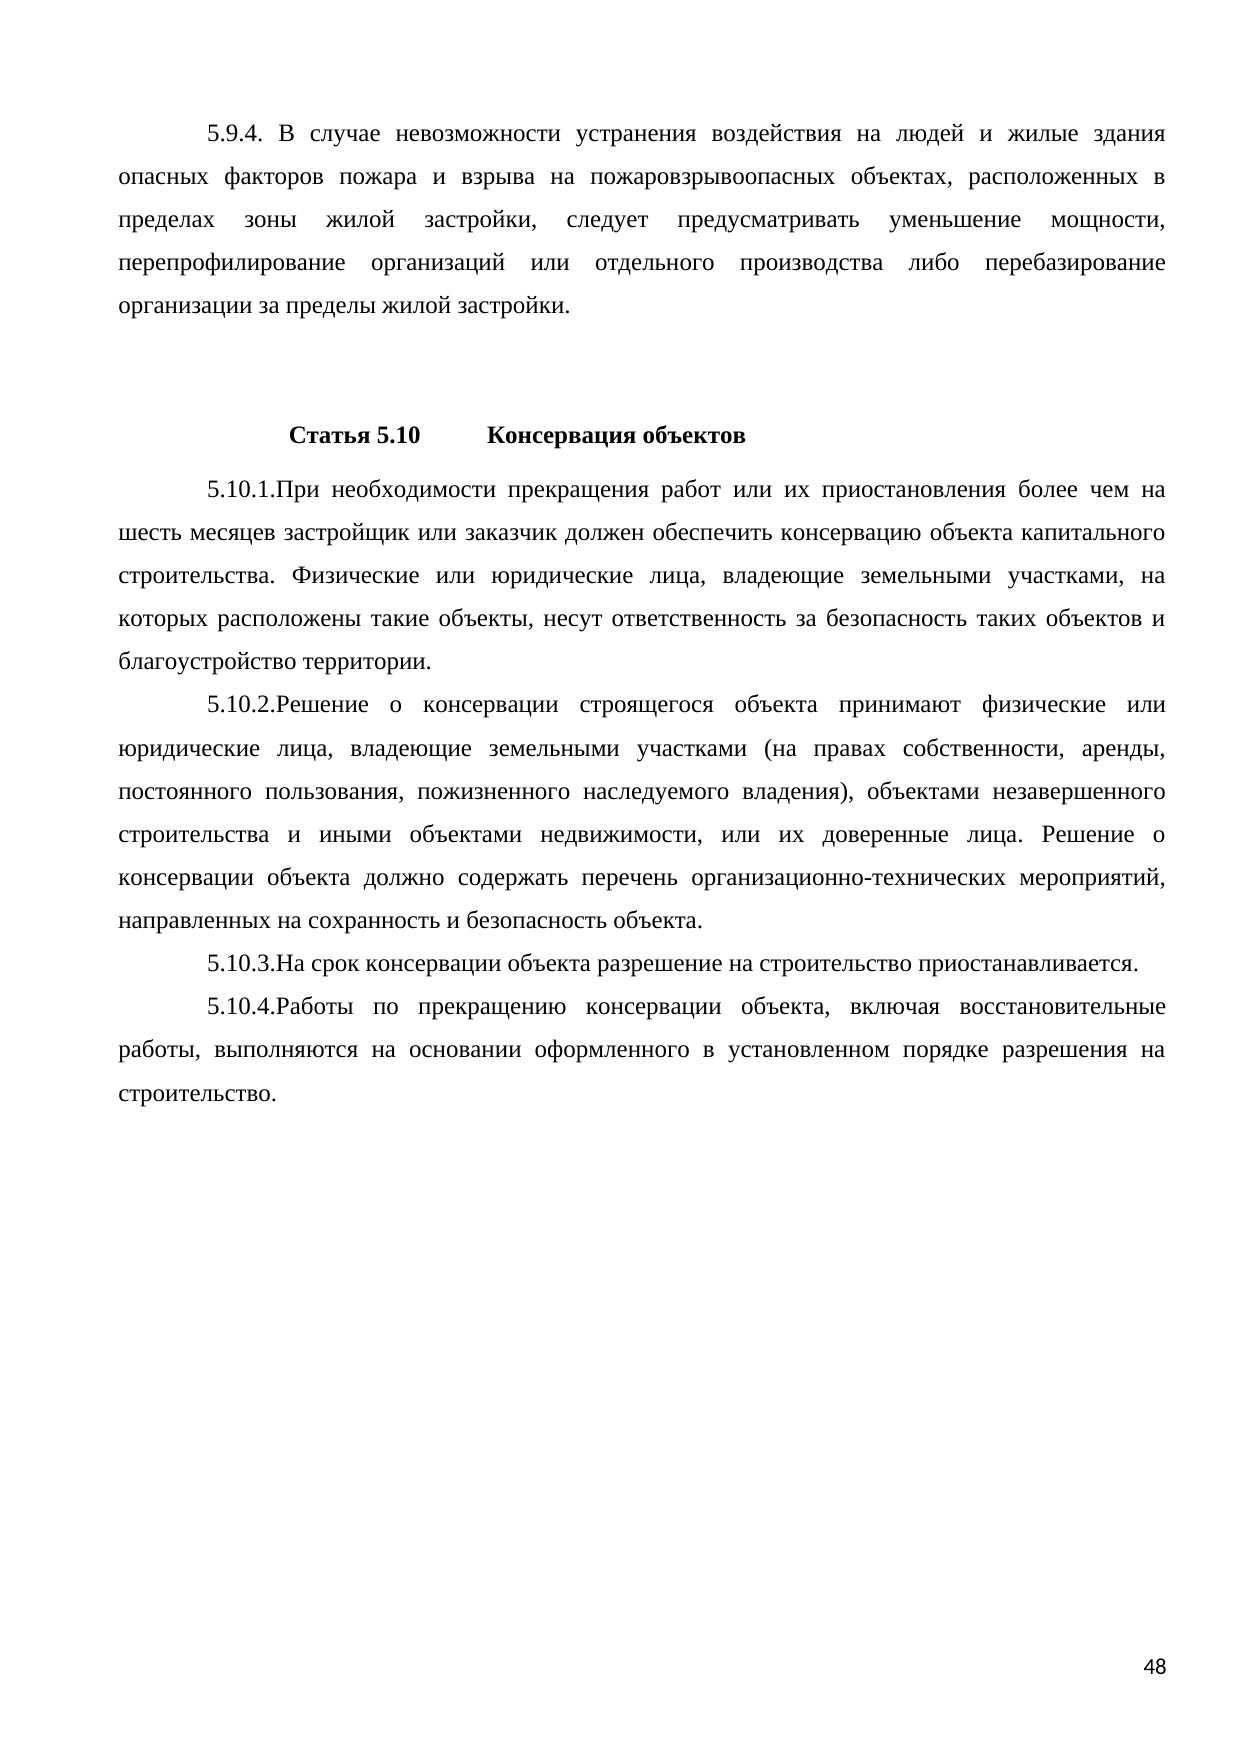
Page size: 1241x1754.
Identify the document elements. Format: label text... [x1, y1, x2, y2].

text 5.10.2.Решение о консервации строящегося объекта принимают физические или юридические лица, владеющие земельными участками (на правах собственности, аренды, постоянного пользования, пожизненного наследуемого владения), объектами незавершенного строительства и иными объектами недвижимости, или их доверенные лица. Решение о консервации объекта должно содержать перечень организационно-технических мероприятий, направленных на сохранность и безопасность объекта. [118, 689, 1167, 934]
text 5.10.4.Работы по прекращению консервации объекта, включая восстановительные работы, выполняются на основании оформленного в установленном порядке разрешения на строительство. [118, 991, 1167, 1106]
list Консервация объектов [288, 420, 1167, 449]
text 5.10.3.На срок консервации объекта разрешение на строительство приостанавливается. [118, 948, 1167, 977]
text 5.9.4. В случае невозможности устранения воздействия на людей и жилые здания опасных факторов пожара и взрыва на пожаровзрывоопасных объектах, расположенных в пределах зоны жилой застройки, следует предусматривать уменьшение мощности, перепрофилирование организаций или отдельного производства либо перебазирование организации за пределы жилой застройки. [118, 118, 1167, 319]
text 5.10.1.При необходимости прекращения работ или их приостановления более чем на шесть месяцев застройщик или заказчик должен обеспечить консервацию объекта капитального строительства. Физические или юридические лица, владеющие земельными участками, на которых расположены такие объекты, несут ответственность за безопасность таких объектов и благоустройство территории. [118, 474, 1167, 675]
